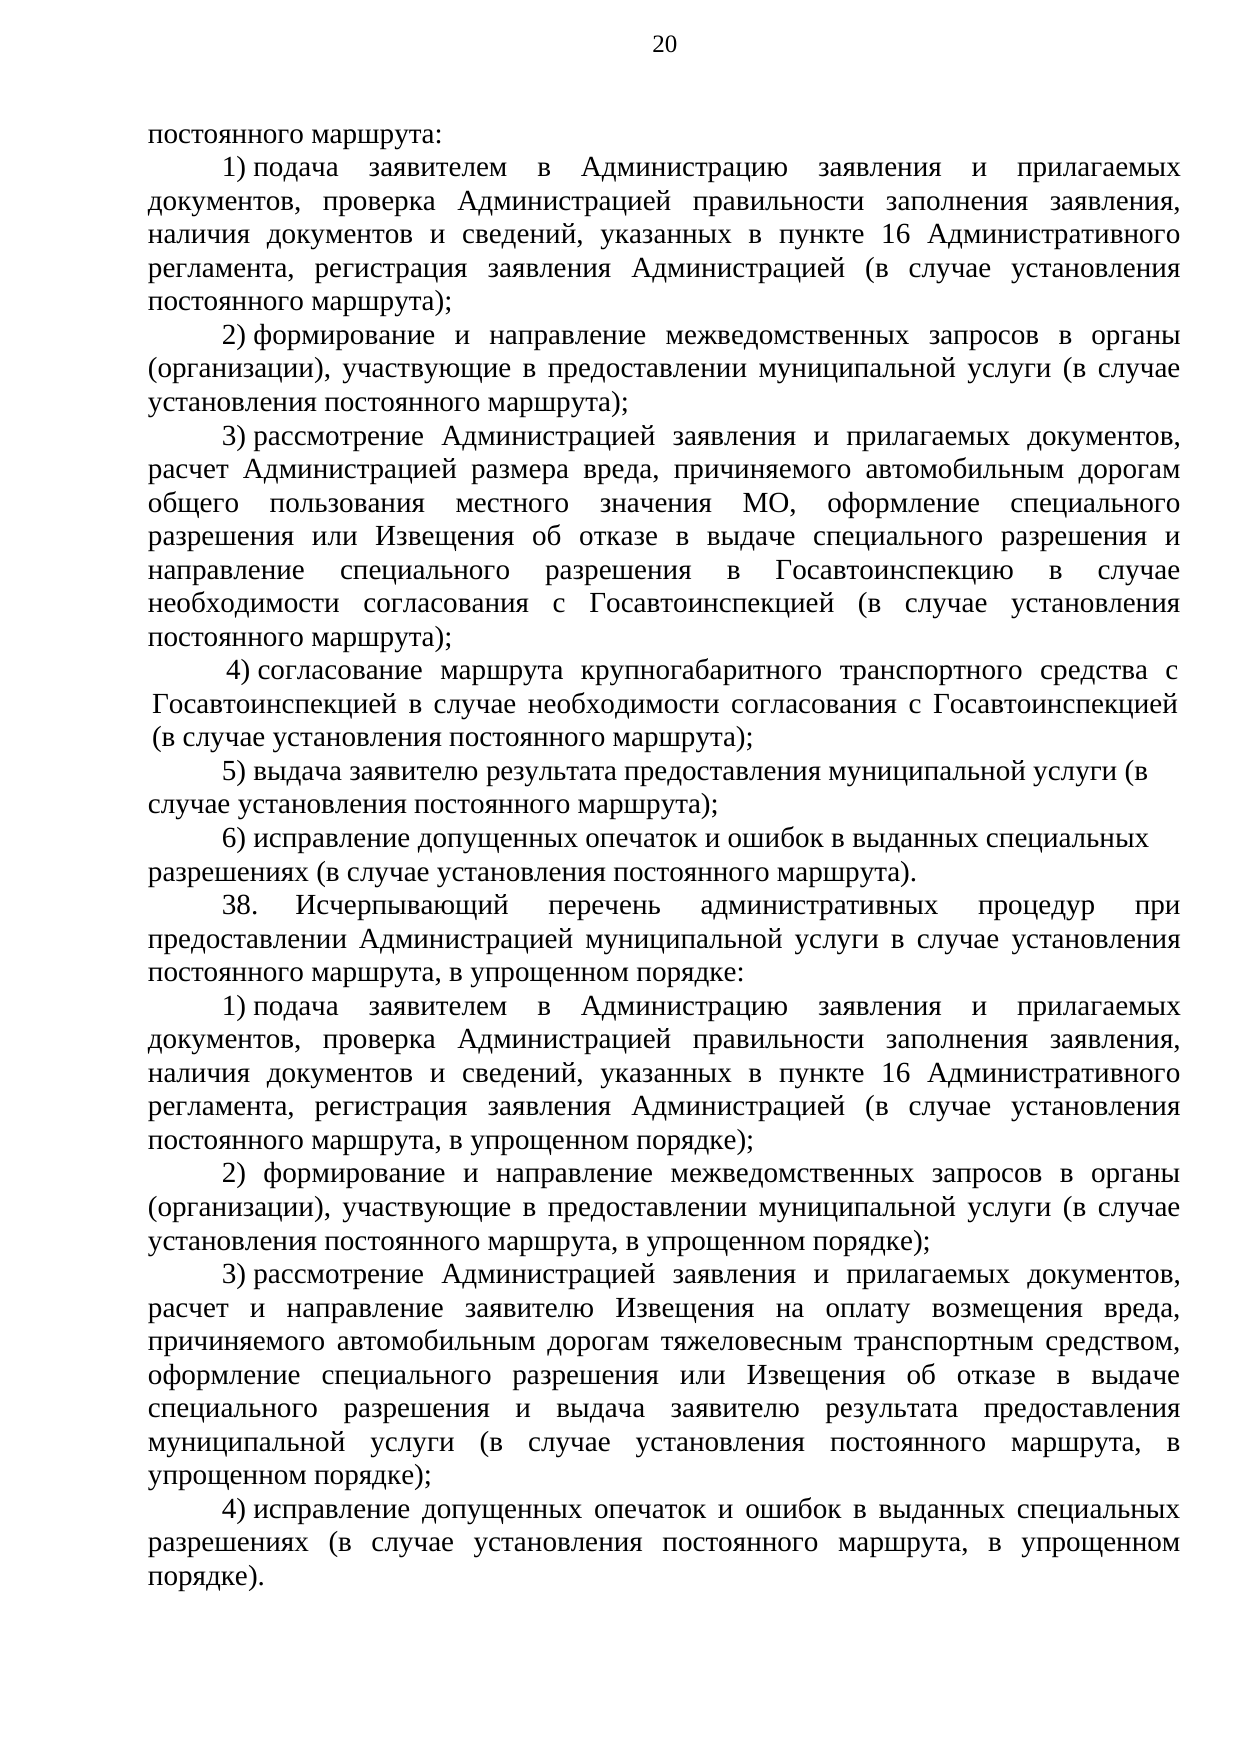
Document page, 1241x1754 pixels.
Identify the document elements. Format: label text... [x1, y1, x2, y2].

text 2) формирование и направление межведомственных запросов в органы (организации), участвующие в предоставлении муниципальной услуги (в случае установления постоянного маршрута); [148, 317, 1181, 418]
text 6) исправление допущенных опечаток и ошибок в выданных специальных разрешениях (в случае установления постоянного маршрута). [148, 820, 1181, 887]
text 4) согласование маршрута крупногабаритного транспортного средства с Госавтоинспекцией в случае необходимости согласования с Госавтоинспекцией (в случае установления постоянного маршрута); [152, 652, 1179, 753]
text 5) выдача заявителю результата предоставления муниципальной услуги (в случае установления постоянного маршрута); [148, 753, 1181, 820]
text 3) рассмотрение Администрацией заявления и прилагаемых документов, расчет Администрацией размера вреда, причиняемого автомобильным дорогам общего пользования местного значения МО, оформление специального разрешения или Извещения об отказе в выдаче специального разрешения и направление специального разрешения в Госавтоинспекцию в случае необходимости согласования с Госавтоинспекцией (в случае установления постоянного маршрута); [148, 418, 1181, 652]
text 1) подача заявителем в Администрацию заявления и прилагаемых документов, проверка Администрацией правильности заполнения заявления, наличия документов и сведений, указанных в пункте 16 Административного регламента, регистрация заявления Администрацией (в случае установления постоянного маршрута, в упрощенном порядке); [148, 988, 1181, 1156]
text 4) исправление допущенных опечаток и ошибок в выданных специальных разрешениях (в случае установления постоянного маршрута, в упрощенном порядке). [148, 1491, 1181, 1592]
list Исчерпывающий перечень административных процедур при предоставлении Администрацией муниципальной услуги в случае установления постоянного маршрута, в упрощенном порядке: [148, 887, 1181, 988]
text 3) рассмотрение Администрацией заявления и прилагаемых документов, расчет и направление заявителю Извещения на оплату возмещения вреда, причиняемого автомобильным дорогам тяжеловесным транспортным средством, оформление специального разрешения или Извещения об отказе в выдаче специального разрешения и выдача заявителю результата предоставления муниципальной услуги (в случае установления постоянного маршрута, в упрощенном порядке); [148, 1256, 1181, 1491]
text 1) подача заявителем в Администрацию заявления и прилагаемых документов, проверка Администрацией правильности заполнения заявления, наличия документов и сведений, указанных в пункте 16 Административного регламента, регистрация заявления Администрацией (в случае установления постоянного маршрута); [148, 149, 1181, 317]
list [148, 116, 1181, 149]
text 2) формирование и направление межведомственных запросов в органы (организации), участвующие в предоставлении муниципальной услуги (в случае установления постоянного маршрута, в упрощенном порядке); [148, 1156, 1181, 1256]
